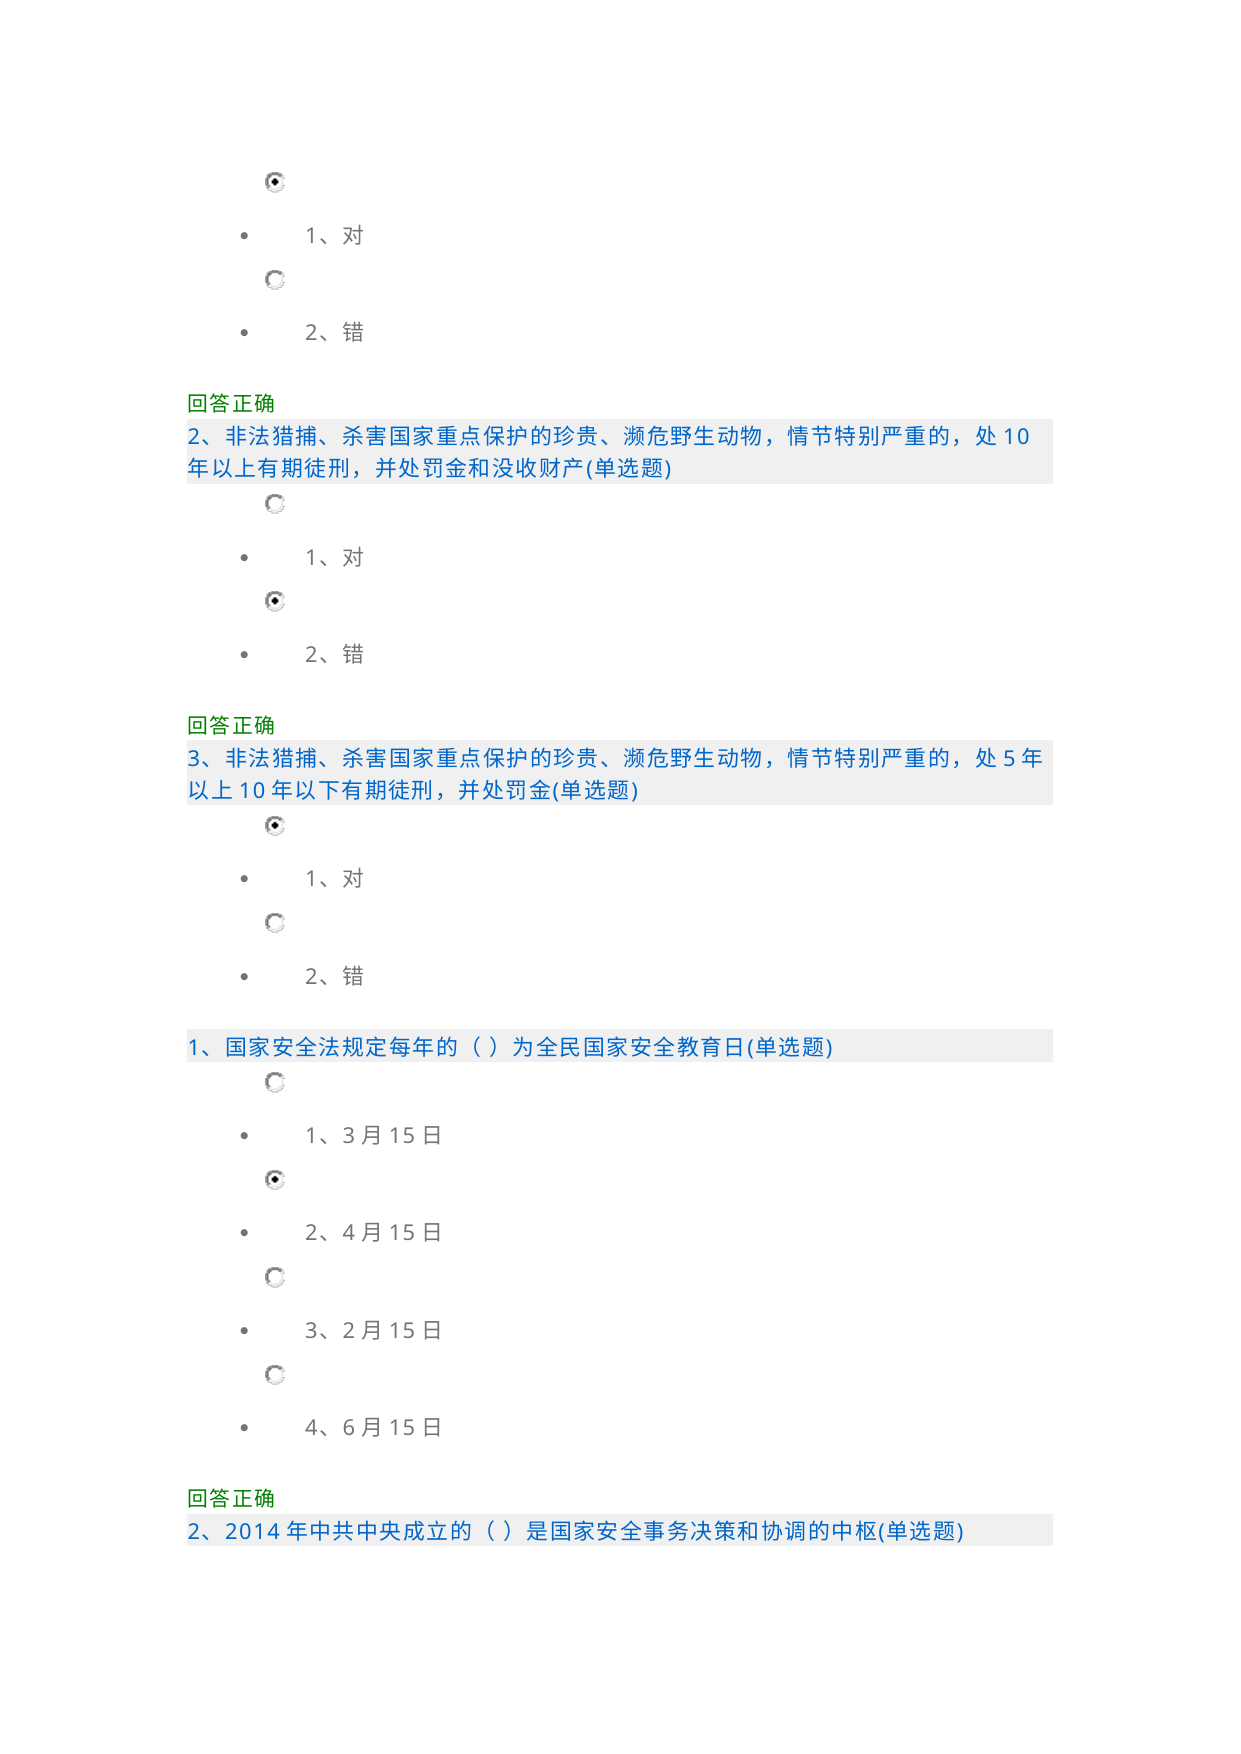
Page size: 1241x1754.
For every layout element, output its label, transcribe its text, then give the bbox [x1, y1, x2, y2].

list 2、错 [241, 581, 1053, 679]
list 1、对 [241, 162, 1053, 259]
list 2、错 [241, 903, 1053, 1000]
text 1、国家安全法规定每年的（ ）为全民国家安全教育日(单选题) [187, 1029, 1053, 1062]
text 回答正确 [187, 386, 1053, 419]
list 2、4月15日 [241, 1159, 1053, 1257]
text 回答正确 [187, 708, 1053, 740]
text 3、非法猎捕、杀害国家重点保护的珍贵、濒危野生动物，情节特别严重的，处5年以上10年以下有期徒刑，并处罚金(单选题) [187, 740, 1053, 805]
list 3、2月15日 [241, 1257, 1053, 1354]
list 1、对 [241, 805, 1053, 903]
text 2、2014年中共中央成立的（ ）是国家安全事务决策和协调的中枢(单选题) [187, 1514, 1053, 1546]
text 回答正确 [187, 1481, 1053, 1514]
list 2、错 [241, 259, 1053, 357]
list 1、对 [241, 484, 1053, 581]
list 4、6月15日 [241, 1354, 1053, 1452]
text 2、非法猎捕、杀害国家重点保护的珍贵、濒危野生动物，情节特别严重的，处10年以上有期徒刑，并处罚金和没收财产(单选题) [187, 419, 1053, 484]
list 1、3月15日 [241, 1062, 1053, 1159]
